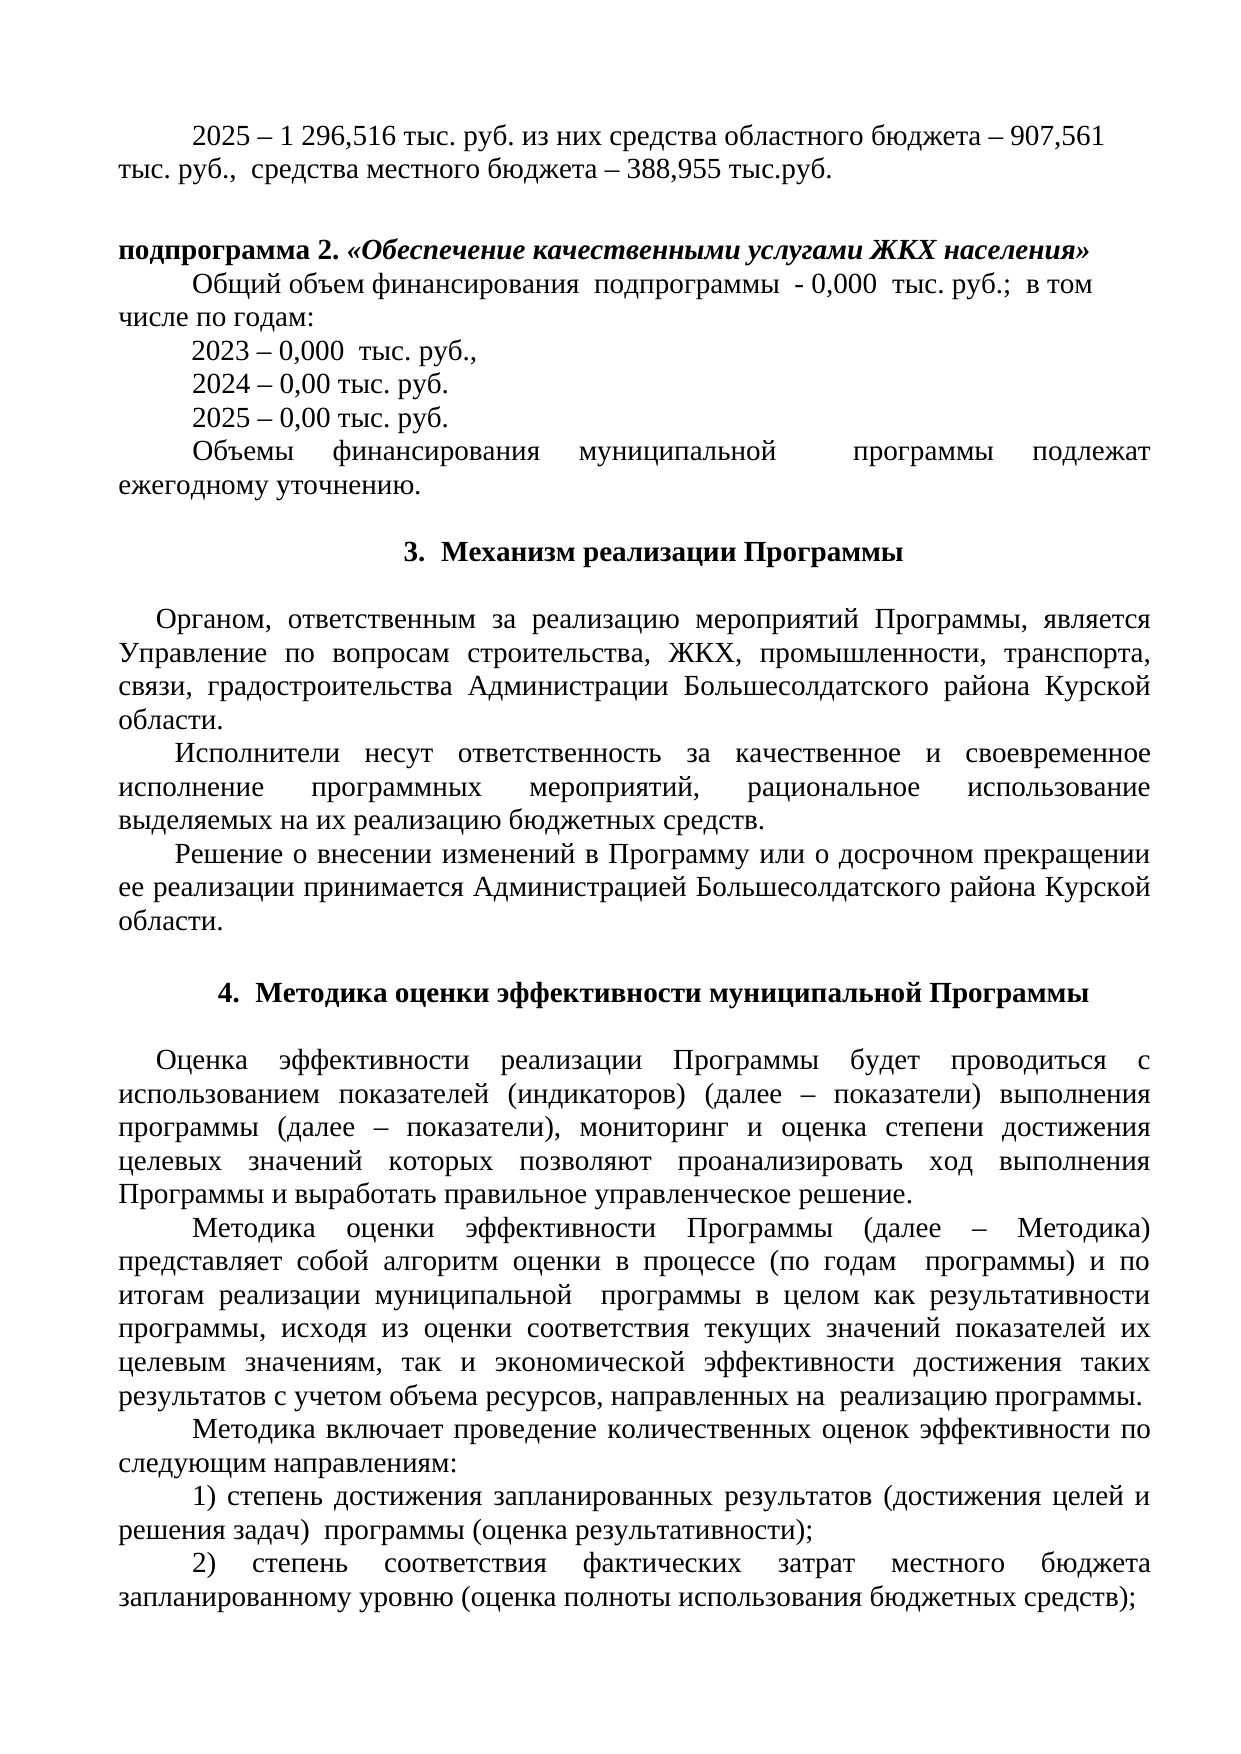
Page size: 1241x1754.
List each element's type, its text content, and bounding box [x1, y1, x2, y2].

text подпрограмма 2. «Обеспечение качественными услугами ЖКХ населения» [118, 232, 1144, 266]
text 2025 – 0,00 тыс. руб. [118, 400, 1152, 433]
text Решение о внесении изменений в Программу или о досрочном прекращении ее реализации принимается Администрацией Большесолдатского района Курской области. [118, 836, 1152, 937]
text Объемы финансирования муниципальной программы подлежат ежегодному уточнению. [118, 433, 1152, 501]
text 1) степень достижения запланированных результатов (достижения целей и решения задач) программы (оценка результативности); [118, 1478, 1152, 1545]
text Методика оценки эффективности Программы (далее – Методика) представляет собой алгоритм оценки в процессе (по годам программы) и по итогам реализации муниципальной программы в целом как результативности программы, исходя из оценки соответствия текущих значений показателей их целевым значениям, так и экономической эффективности достижения таких результатов с учетом объема ресурсов, направленных на реализацию программы. [118, 1210, 1152, 1411]
text Общий объем финансирования подпрограммы - 0,000 тыс. руб.; в том числе по годам: 2023 – 0,000 тыс. руб., [118, 185, 1152, 366]
text 2025 – 1 296,516 тыс. руб. из них средства областного бюджета – 907,561 тыс. руб., средства местного бюджета – 388,955 тыс.руб. [118, 118, 1144, 185]
text Органом, ответственным за реализацию мероприятий Программы, является Управление по вопросам строительства, ЖКХ, промышленности, транспорта, связи, градостроительства Администрации Большесолдатского района Курской области. [118, 601, 1152, 735]
text 2) степень соответствия фактических затрат местного бюджета запланированному уровню (оценка полноты использования бюджетных средств); [118, 1545, 1152, 1612]
list Методика оценки эффективности муниципальной Программы [156, 975, 1152, 1009]
text 2024 – 0,00 тыс. руб. [118, 366, 1152, 400]
text Исполнители несут ответственность за качественное и своевременное исполнение программных мероприятий, рациональное использование выделяемых на их реализацию бюджетных средств. [118, 735, 1152, 836]
list Механизм реализации Программы [156, 534, 1152, 568]
text Методика включает проведение количественных оценок эффективности по следующим направлениям: [118, 1411, 1152, 1478]
text Оценка эффективности реализации Программы будет проводиться с использованием показателей (индикаторов) (далее – показатели) выполнения программы (далее – показатели), мониторинг и оценка степени достижения целевых значений которых позволяют проанализировать ход выполнения Программы и выработать правильное управленческое решение. [118, 1042, 1152, 1210]
